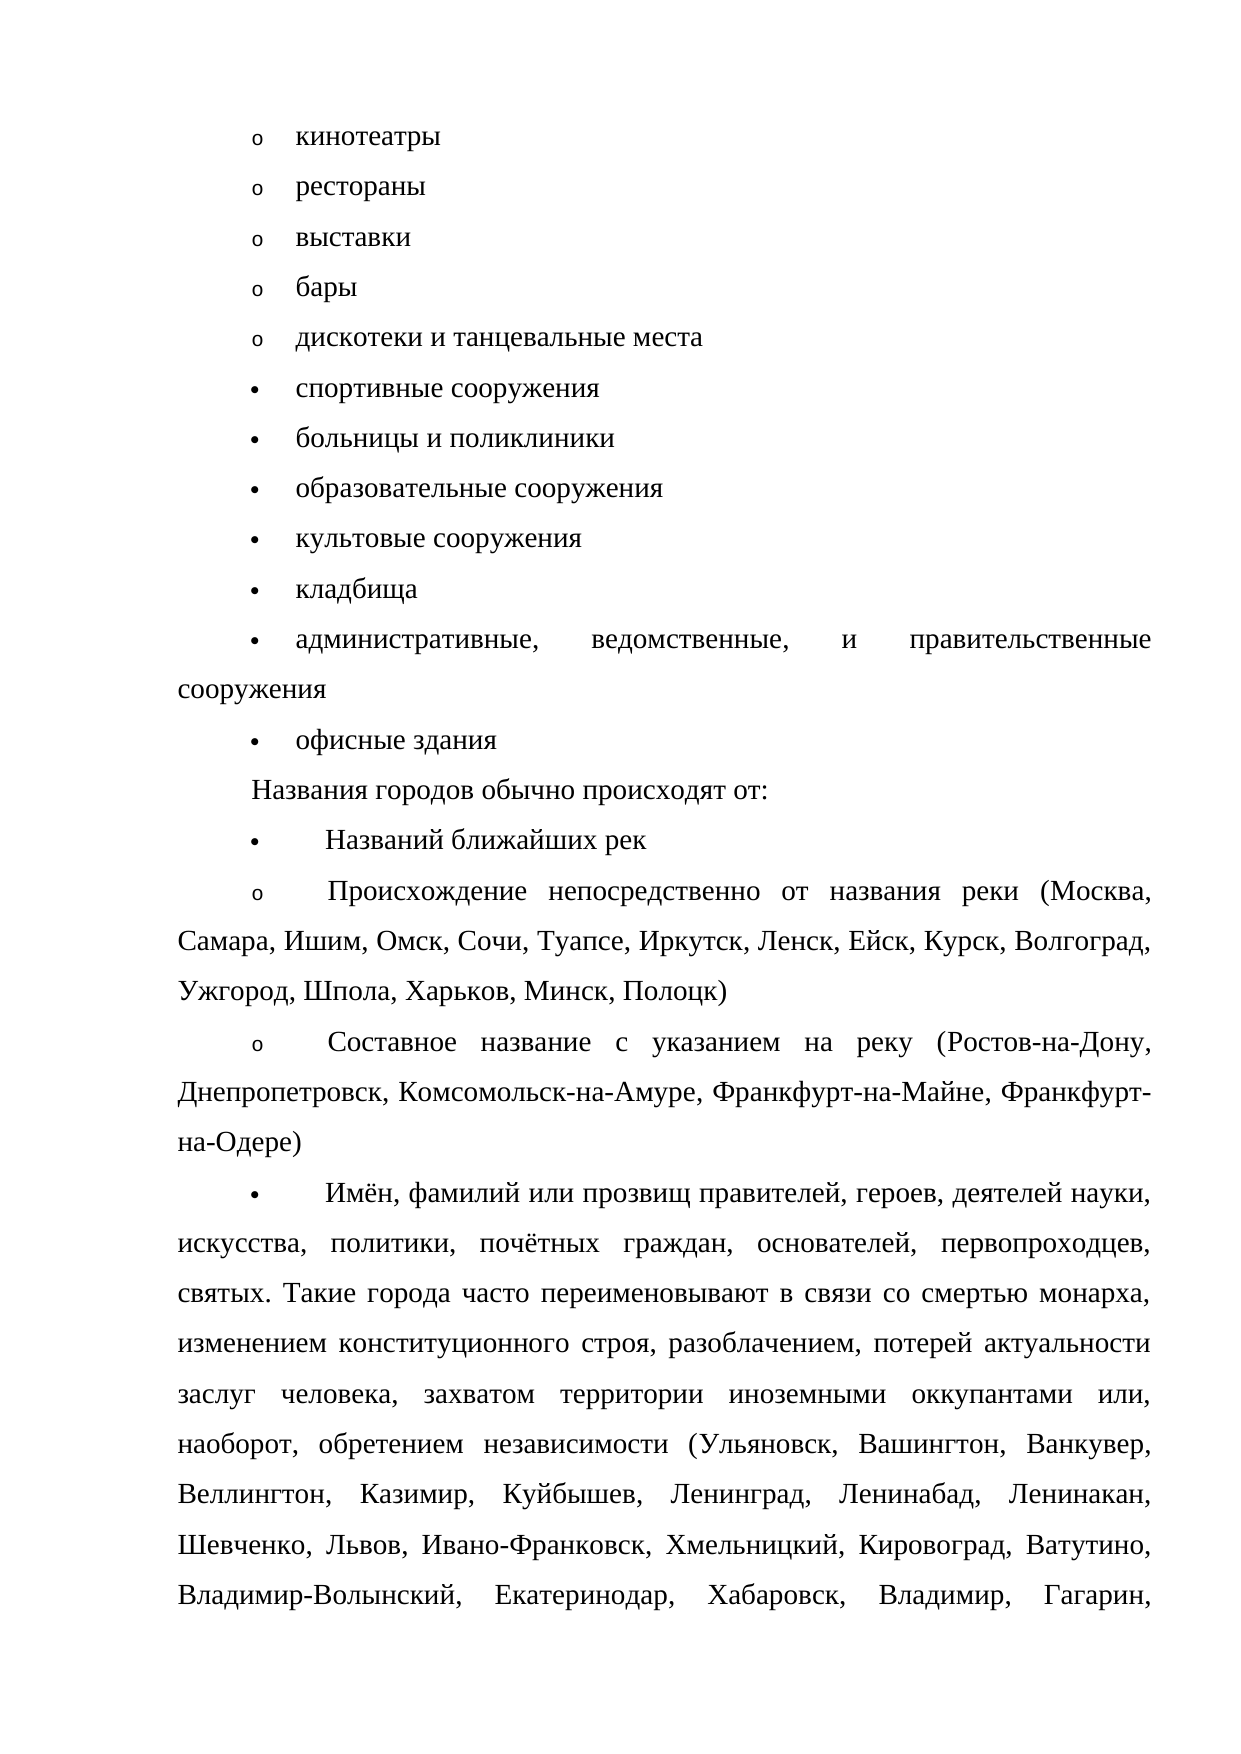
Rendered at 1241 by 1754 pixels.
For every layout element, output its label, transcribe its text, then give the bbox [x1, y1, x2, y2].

list больницы и поликлиники [177, 420, 1152, 453]
text Названия городов обычно происходят от: [177, 772, 1152, 806]
list офисные здания [177, 722, 1152, 755]
list бары [177, 269, 1152, 303]
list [177, 1175, 1152, 1611]
list культовые сооружения [177, 521, 1152, 554]
list кинотеатры [177, 118, 1152, 152]
list административные, ведомственные, и правительственные сооружения [177, 621, 1152, 705]
list Названий ближайших рек [177, 822, 1152, 856]
list выставки [177, 219, 1152, 252]
list кладбища [177, 571, 1152, 604]
list рестораны [177, 168, 1152, 202]
list Составное название с указанием на реку (Ростов-на-Дону, Днепропетровск, Комсомольск-на-Амуре, Франкфурт-на-Майне, Франкфурт-на-Одере) [177, 1024, 1152, 1158]
list спортивные сооружения [177, 370, 1152, 403]
list Происхождение непосредственно от названия реки (Москва, Самара, Ишим, Омск, Сочи, Туапсе, Иркутск, Ленск, Ейск, Курск, Волгоград, Ужгород, Шпола, Харьков, Минск, Полоцк) [177, 873, 1152, 1007]
list дискотеки и танцевальные места [177, 319, 1152, 353]
list образовательные сооружения [177, 470, 1152, 504]
